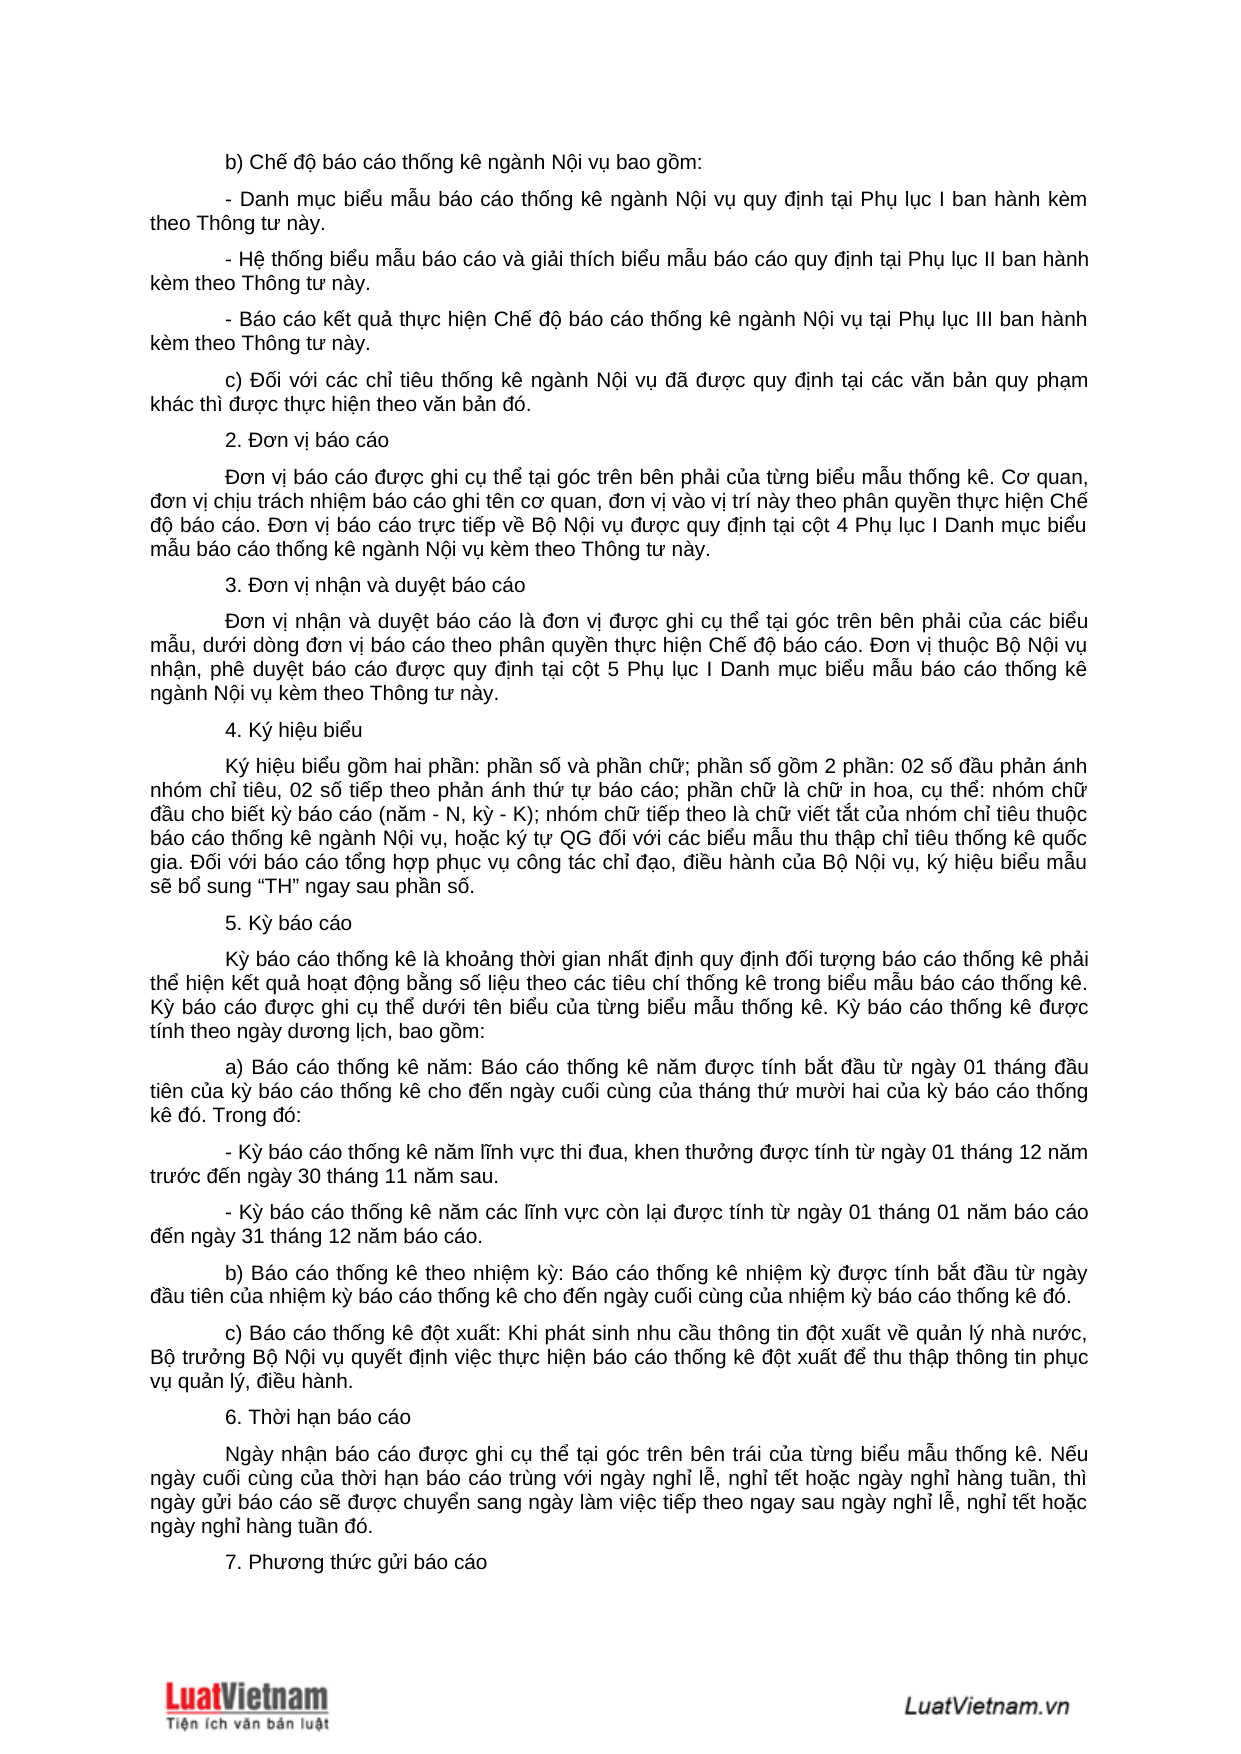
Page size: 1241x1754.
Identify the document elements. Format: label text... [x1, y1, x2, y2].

picture [150, 1660, 1089, 1754]
text Kỳ báo cáo thống kê là khoảng thời gian nhất định quy định đối tượng báo cáo thống kê phải thể hiện kết quả hoạt động bằng số liệu theo các tiêu chí thống kê trong biểu mẫu báo cáo thống kê. Kỳ báo cáo được ghi cụ thể dưới tên biểu của từng biểu mẫu thống kê. Kỳ báo cáo thống kê được tính theo ngày dương lịch, bao gồm: [150, 947, 1090, 1043]
text 4. Ký hiệu biểu [150, 718, 1090, 742]
text c) Báo cáo thống kê đột xuất: Khi phát sinh nhu cầu thông tin đột xuất về quản lý nhà nước, Bộ trưởng Bộ Nội vụ quyết định việc thực hiện báo cáo thống kê đột xuất để thu thập thông tin phục vụ quản lý, điều hành. [150, 1321, 1090, 1393]
text - Kỳ báo cáo thống kê năm lĩnh vực thi đua, khen thưởng được tính từ ngày 01 tháng 12 năm trước đến ngày 30 tháng 11 năm sau. [150, 1139, 1090, 1187]
text 6. Thời hạn báo cáo [150, 1405, 1090, 1429]
text b) Báo cáo thống kê theo nhiệm kỳ: Báo cáo thống kê nhiệm kỳ được tính bắt đầu từ ngày đầu tiên của nhiệm kỳ báo cáo thống kê cho đến ngày cuối cùng của nhiệm kỳ báo cáo thống kê đó. [150, 1260, 1090, 1308]
text 5. Kỳ báo cáo [150, 910, 1090, 934]
text c) Đối với các chỉ tiêu thống kê ngành Nội vụ đã được quy định tại các văn bản quy phạm khác thì được thực hiện theo văn bản đó. [150, 368, 1090, 416]
text 2. Đơn vị báo cáo [150, 428, 1090, 452]
text 7. Phương thức gửi báo cáo [150, 1550, 1090, 1574]
text 3. Đơn vị nhận và duyệt báo cáo [150, 573, 1090, 597]
text Đơn vị nhận và duyệt báo cáo là đơn vị được ghi cụ thể tại góc trên bên phải của các biểu mẫu, dưới dòng đơn vị báo cáo theo phân quyền thực hiện Chế độ báo cáo. Đơn vị thuộc Bộ Nội vụ nhận, phê duyệt báo cáo được quy định tại cột 5 Phụ lục I Danh mục biểu mẫu báo cáo thống kê ngành Nội vụ kèm theo Thông tư này. [150, 609, 1090, 705]
text - Báo cáo kết quả thực hiện Chế độ báo cáo thống kê ngành Nội vụ tại Phụ lục III ban hành kèm theo Thông tư này. [150, 307, 1090, 355]
text a) Báo cáo thống kê năm: Báo cáo thống kê năm được tính bắt đầu từ ngày 01 tháng đầu tiên của kỳ báo cáo thống kê cho đến ngày cuối cùng của tháng thứ mười hai của kỳ báo cáo thống kê đó. Trong đó: [150, 1055, 1090, 1127]
text b) Chế độ báo cáo thống kê ngành Nội vụ bao gồm: [150, 150, 1090, 174]
text - Danh mục biểu mẫu báo cáo thống kê ngành Nội vụ quy định tại Phụ lục I ban hành kèm theo Thông tư này. [150, 186, 1090, 234]
text Đơn vị báo cáo được ghi cụ thể tại góc trên bên phải của từng biểu mẫu thống kê. Cơ quan, đơn vị chịu trách nhiệm báo cáo ghi tên cơ quan, đơn vị vào vị trí này theo phân quyền thực hiện Chế độ báo cáo. Đơn vị báo cáo trực tiếp về Bộ Nội vụ được quy định tại cột 4 Phụ lục I Danh mục biểu mẫu báo cáo thống kê ngành Nội vụ kèm theo Thông tư này. [150, 464, 1090, 560]
text Ký hiệu biểu gồm hai phần: phần số và phần chữ; phần số gồm 2 phần: 02 số đầu phản ánh nhóm chỉ tiêu, 02 số tiếp theo phản ánh thứ tự báo cáo; phần chữ là chữ in hoa, cụ thể: nhóm chữ đầu cho biết kỳ báo cáo (năm - N, kỳ - K); nhóm chữ tiếp theo là chữ viết tắt của nhóm chỉ tiêu thuộc báo cáo thống kê ngành Nội vụ, hoặc ký tự QG đối với các biểu mẫu thu thập chỉ tiêu thống kê quốc gia. Đối với báo cáo tổng hợp phục vụ công tác chỉ đạo, điều hành của Bộ Nội vụ, ký hiệu biểu mẫu sẽ bổ sung “TH” ngay sau phần số. [150, 754, 1090, 898]
text - Kỳ báo cáo thống kê năm các lĩnh vực còn lại được tính từ ngày 01 tháng 01 năm báo cáo đến ngày 31 tháng 12 năm báo cáo. [150, 1200, 1090, 1248]
text Ngày nhận báo cáo được ghi cụ thể tại góc trên bên trái của từng biểu mẫu thống kê. Nếu ngày cuối cùng của thời hạn báo cáo trùng với ngày nghỉ lễ, nghỉ tết hoặc ngày nghỉ hàng tuần, thì ngày gửi báo cáo sẽ được chuyển sang ngày làm việc tiếp theo ngay sau ngày nghỉ lễ, nghỉ tết hoặc ngày nghỉ hàng tuần đó. [150, 1442, 1090, 1537]
text - Hệ thống biểu mẫu báo cáo và giải thích biểu mẫu báo cáo quy định tại Phụ lục II ban hành kèm theo Thông tư này. [150, 247, 1090, 295]
